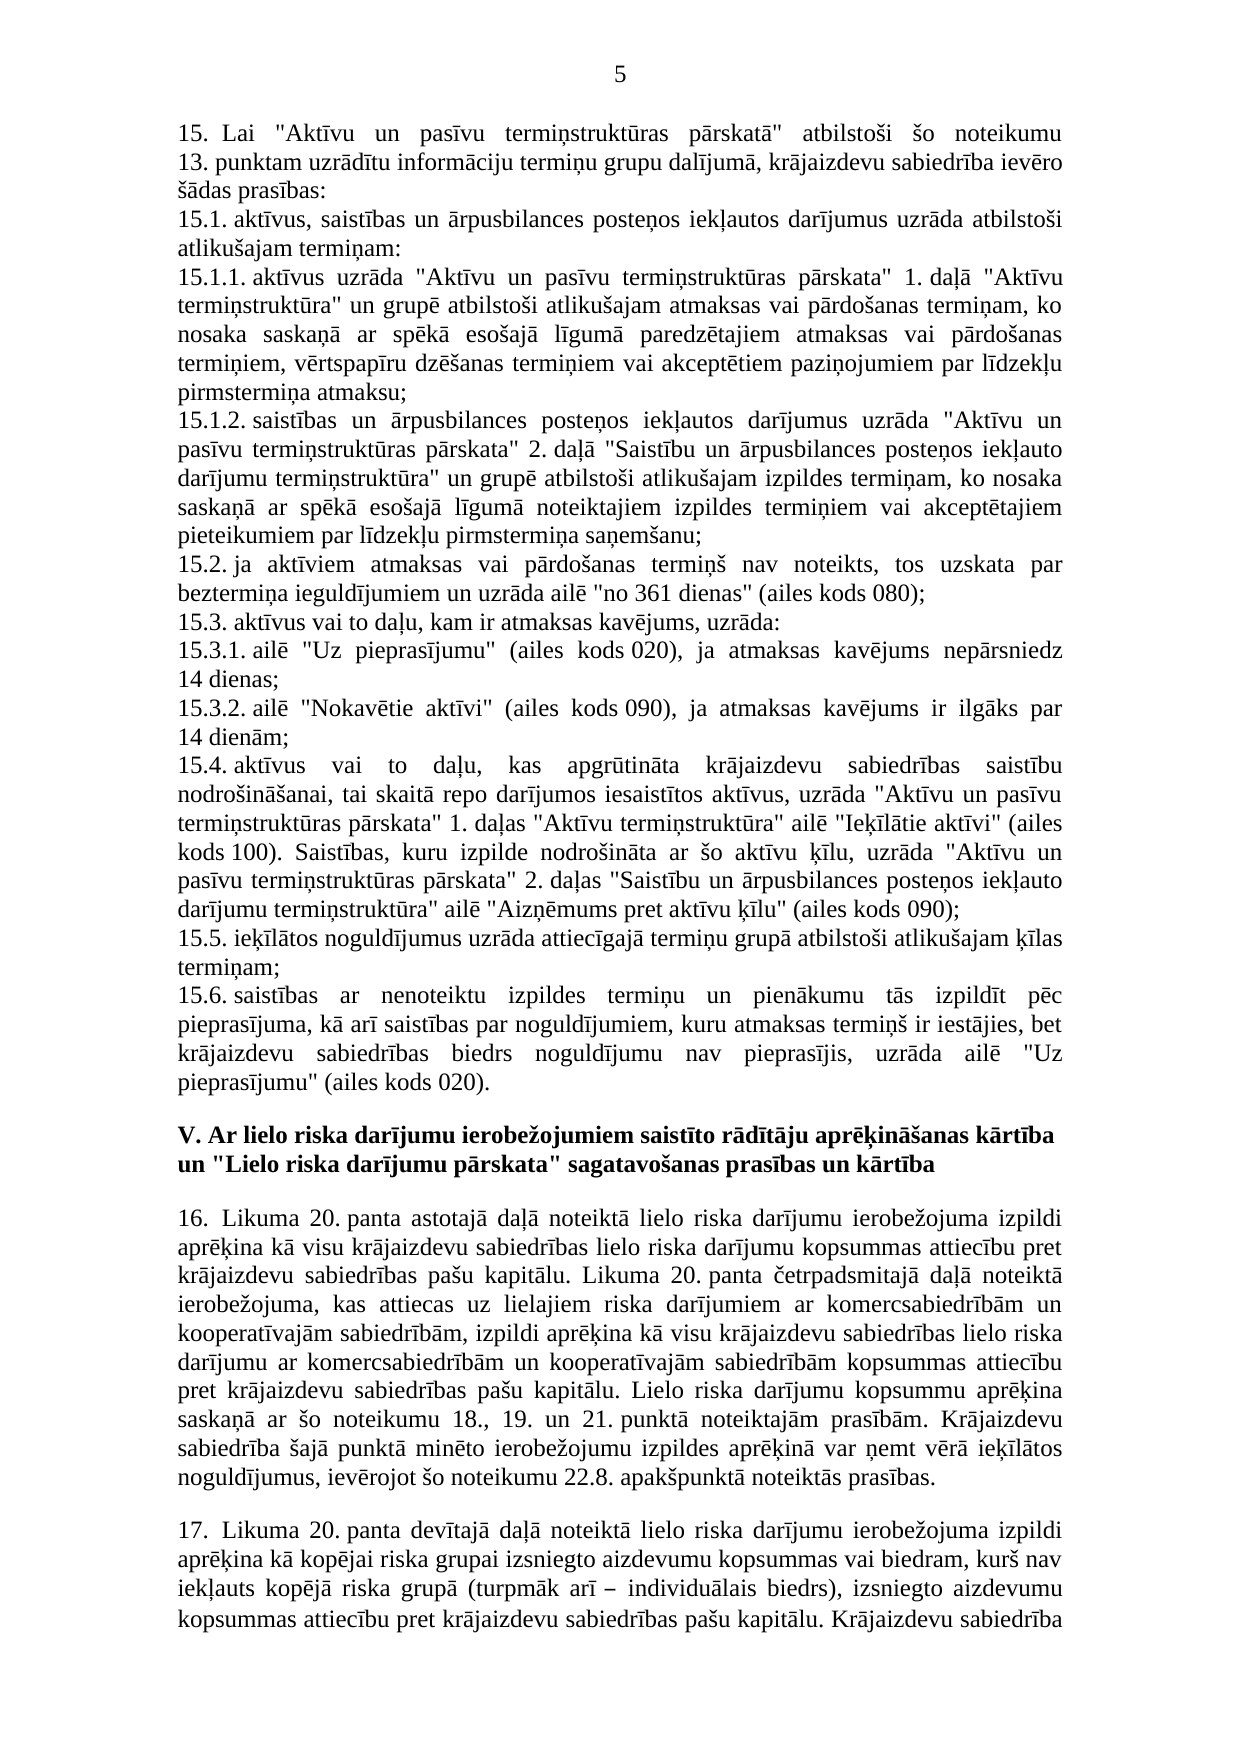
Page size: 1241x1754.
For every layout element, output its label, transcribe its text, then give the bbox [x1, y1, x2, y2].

list saistības un ārpusbilances posteņos iekļautos darījumus uzrāda "Aktīvu un pasīvu termiņstruktūras pārskata" 2. daļā "Saistību un ārpusbilances posteņos iekļauto darījumu termiņstruktūra" un grupē atbilstoši atlikušajam izpildes termiņam, ko nosaka saskaņā ar spēkā esošajā līgumā noteiktajiem izpildes termiņiem vai akceptētajiem pieteikumiem par līdzekļu pirmstermiņa saņemšanu; [177, 406, 1063, 549]
list aktīvus vai to daļu, kam ir atmaksas kavējums, uzrāda: [177, 607, 1063, 636]
list aktīvus vai to daļu, kas apgrūtināta krājaizdevu sabiedrības saistību nodrošināšanai, tai skaitā repo darījumos iesaistītos aktīvus, uzrāda "Aktīvu un pasīvu termiņstruktūras pārskata" 1. daļas "Aktīvu termiņstruktūra" ailē "Ieķīlātie aktīvi" (ailes kods 100). Saistības, kuru izpilde nodrošināta ar šo aktīvu ķīlu, uzrāda "Aktīvu un pasīvu termiņstruktūras pārskata" 2. daļas "Saistību un ārpusbilances posteņos iekļauto darījumu termiņstruktūra" ailē "Aizņēmums pret aktīvu ķīlu" (ailes kods 090); [177, 751, 1063, 923]
list aktīvus uzrāda "Aktīvu un pasīvu termiņstruktūras pārskata" 1. daļā "Aktīvu termiņstruktūra" un grupē atbilstoši atlikušajam atmaksas vai pārdošanas termiņam, ko nosaka saskaņā ar spēkā esošajā līgumā paredzētajiem atmaksas vai pārdošanas termiņiem, vērtspapīru dzēšanas termiņiem vai akceptētiem paziņojumiem par līdzekļu pirmstermiņa atmaksu; [177, 262, 1063, 406]
list ieķīlātos noguldījumus uzrāda attiecīgajā termiņu grupā atbilstoši atlikušajam ķīlas termiņam; [177, 923, 1063, 981]
list ailē "Nokavētie aktīvi" (ailes kods 090), ja atmaksas kavējums ir ilgāks par 14 dienām; [177, 693, 1063, 751]
list Lai "Aktīvu un pasīvu termiņstruktūras pārskatā" atbilstoši šo noteikumu 13. punktam uzrādītu informāciju termiņu grupu dalījumā, krājaizdevu sabiedrība ievēro šādas prasības: [177, 118, 1063, 204]
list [177, 1516, 1063, 1633]
list V. Ar lielo riska darījumu ierobežojumiem saistīto rādītāju aprēķināšanas kārtība un "Lielo riska darījumu pārskata" sagatavošanas prasības un kārtība [177, 1121, 1063, 1178]
list aktīvus, saistības un ārpusbilances posteņos iekļautos darījumus uzrāda atbilstoši atlikušajam termiņam: [177, 204, 1063, 262]
list ailē "Uz pieprasījumu" (ailes kods 020), ja atmaksas kavējums nepārsniedz 14 dienas; [177, 636, 1063, 693]
list ja aktīviem atmaksas vai pārdošanas termiņš nav noteikts, tos uzskata par beztermiņa ieguldījumiem un uzrāda ailē "no 361 dienas" (ailes kods 080); [177, 549, 1063, 607]
list saistības ar nenoteiktu izpildes termiņu un pienākumu tās izpildīt pēc pieprasījuma, kā arī saistības par noguldījumiem, kuru atmaksas termiņš ir iestājies, bet krājaizdevu sabiedrības biedrs noguldījumu nav pieprasījis, uzrāda ailē "Uz pieprasījumu" (ailes kods 020). [177, 981, 1063, 1096]
list Likuma 20. panta astotajā daļā noteiktā lielo riska darījumu ierobežojuma izpildi aprēķina kā visu krājaizdevu sabiedrības lielo riska darījumu kopsummas attiecību pret krājaizdevu sabiedrības pašu kapitālu. Likuma 20. panta četrpadsmitajā daļā noteiktā ierobežojuma, kas attiecas uz lielajiem riska darījumiem ar komercsabiedrībām un kooperatīvajām sabiedrībām, izpildi aprēķina kā visu krājaizdevu sabiedrības lielo riska darījumu ar komercsabiedrībām un kooperatīvajām sabiedrībām kopsummas attiecību pret krājaizdevu sabiedrības pašu kapitālu. Lielo riska darījumu kopsummu aprēķina saskaņā ar šo noteikumu 18., 19. un 21. punktā noteiktajām prasībām. Krājaizdevu sabiedrība šajā punktā minēto ierobežojumu izpildes aprēķinā var ņemt vērā ieķīlātos noguldījumus, ievērojot šo noteikumu 22.8. apakšpunktā noteiktās prasības. [177, 1203, 1063, 1491]
